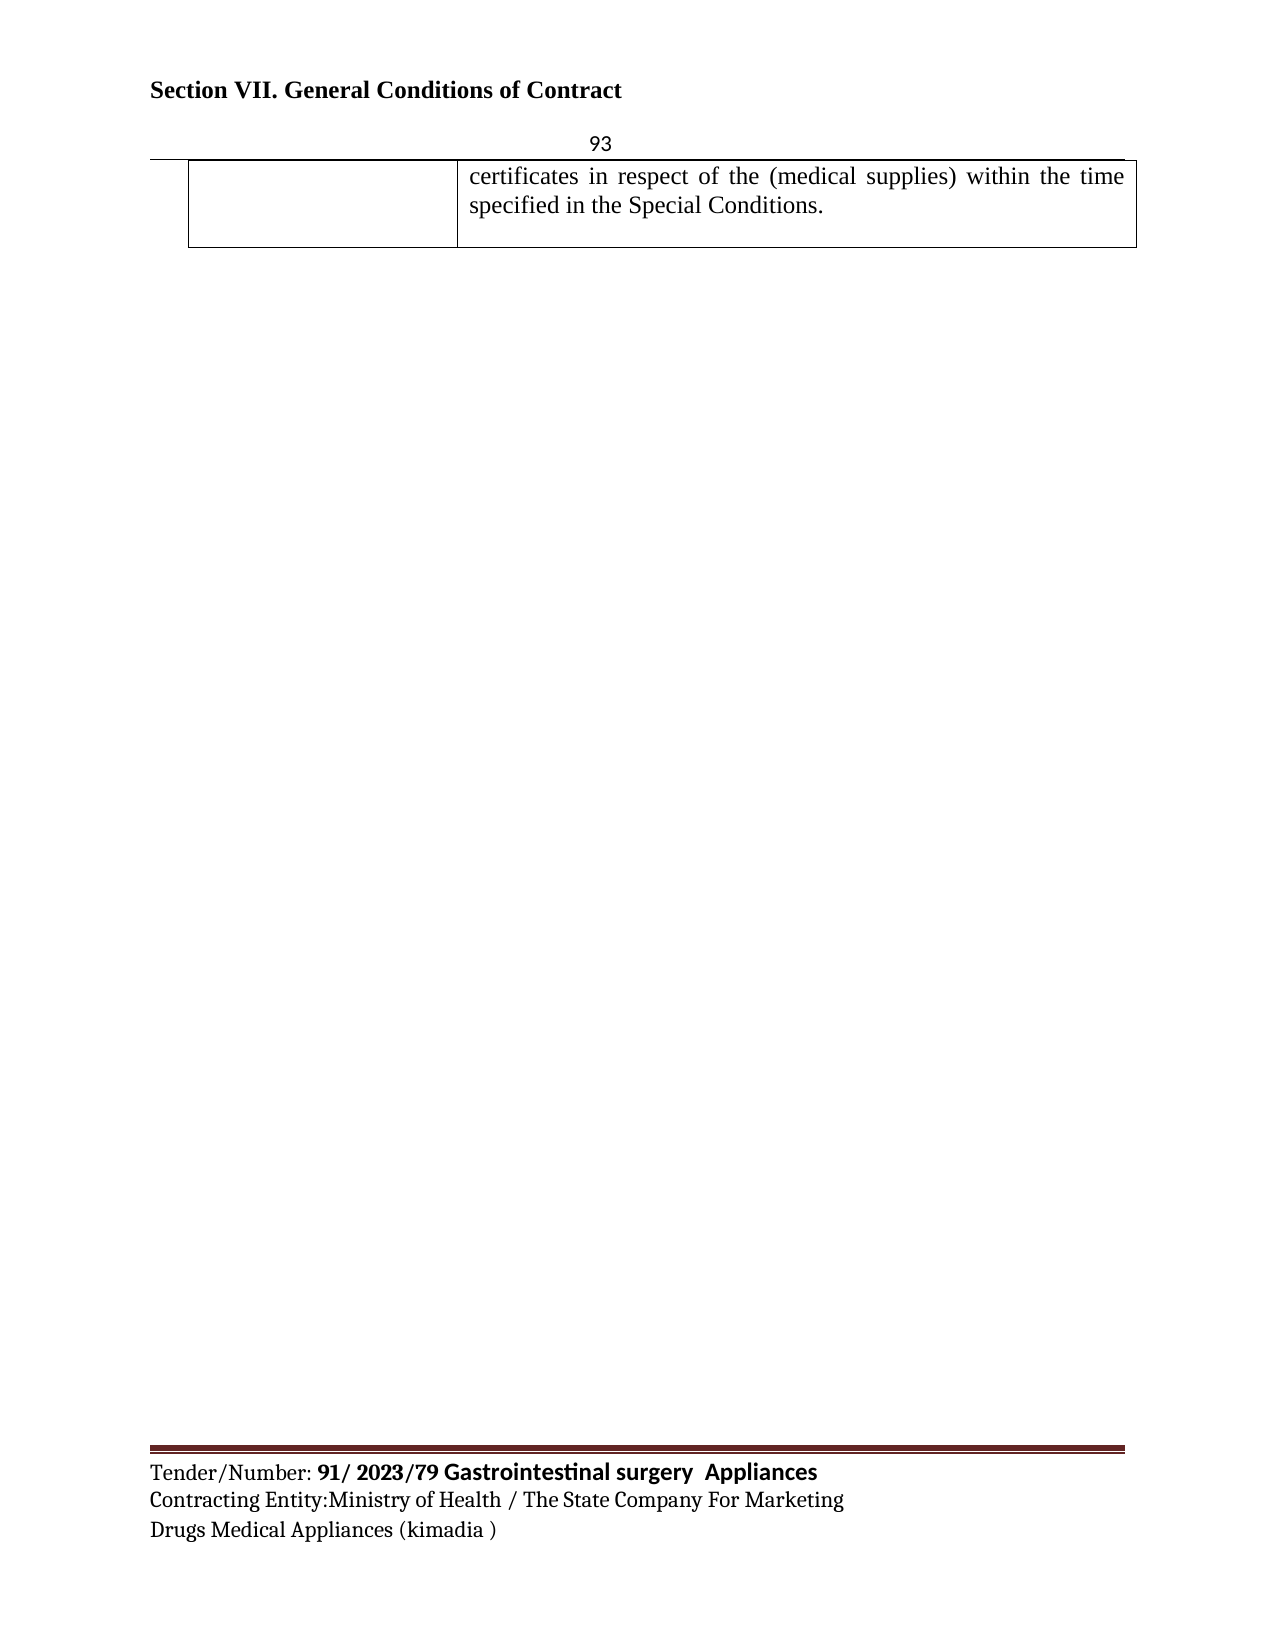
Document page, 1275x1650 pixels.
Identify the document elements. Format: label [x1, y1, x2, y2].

table_cell [189, 161, 457, 247]
table_cell [458, 161, 1136, 247]
